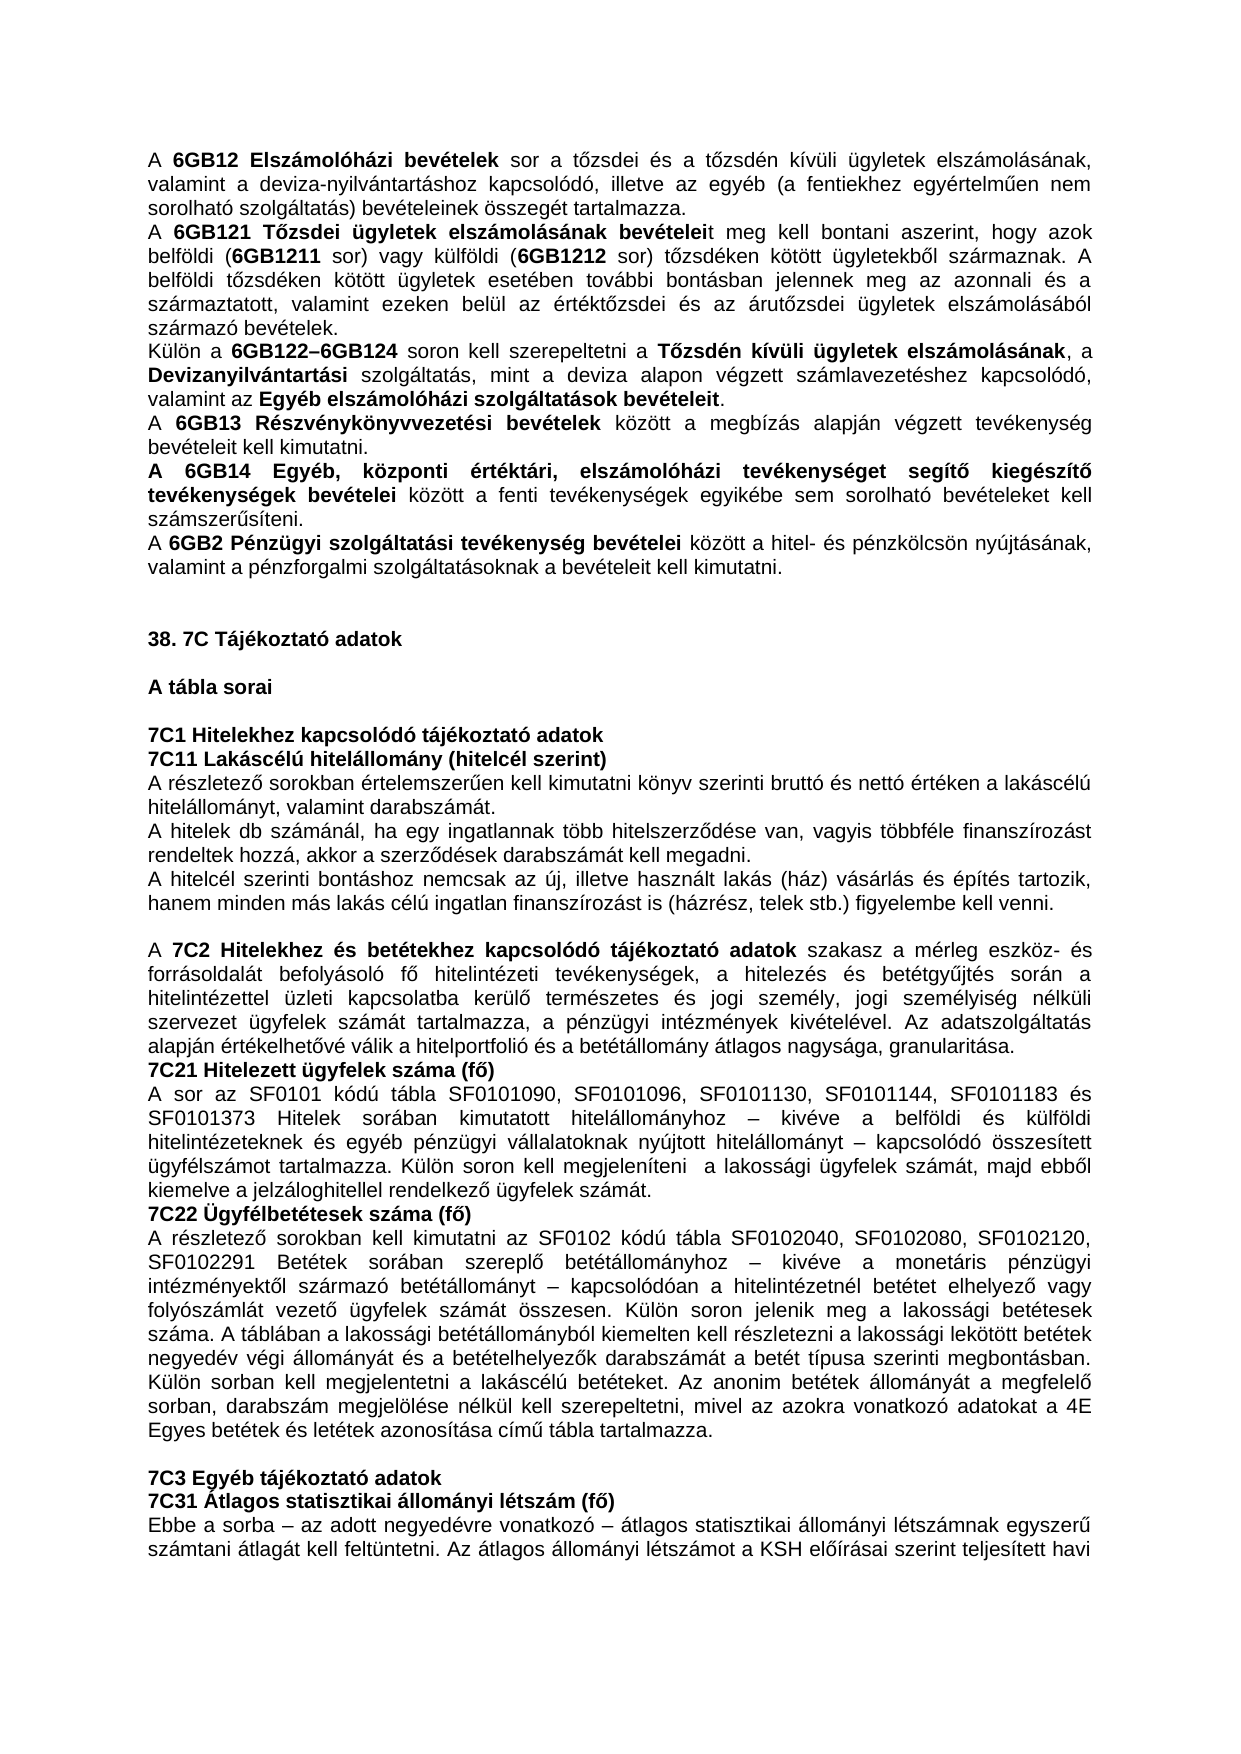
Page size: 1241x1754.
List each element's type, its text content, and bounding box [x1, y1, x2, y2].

text 7C31 Átlagos statisztikai állományi létszám (fő) [148, 1489, 1093, 1513]
text A sor az SF0101 kódú tábla SF0101090, SF0101096, SF0101130, SF0101144, SF0101183 és SF0101373 Hitelek sorában kimutatott hitelállományhoz – kivéve a belföldi és külföldi hitelintézeteknek és egyéb pénzügyi vállalatoknak nyújtott hitelállományt – kapcsolódó összesített ügyfélszámot tartalmazza. Külön soron kell megjeleníteni a lakossági ügyfelek számát, majd ebből kiemelve a jelzáloghitellel rendelkező ügyfelek számát. [148, 1082, 1093, 1202]
text A 6GB14 Egyéb, központi értéktári, elszámolóházi tevékenységet segítő kiegészítő tevékenységek bevételei között a fenti tevékenységek egyikébe sem sorolható bevételeket kell számszerűsíteni. [148, 459, 1093, 531]
text A hitelek db számánál, ha egy ingatlannak több hitelszerződése van, vagyis többféle finanszírozást rendeltek hozzá, akkor a szerződések darabszámát kell megadni. [148, 818, 1093, 866]
text 7C11 Lakáscélú hitelállomány (hitelcél szerint) [148, 747, 1093, 771]
text A tábla sorai [148, 675, 1093, 699]
text 7C22 Ügyfélbetétesek száma (fő) [148, 1202, 1093, 1226]
text 7C3 Egyéb tájékoztató adatok [148, 1465, 1093, 1489]
text A 6GB121 Tőzsdei ügyletek elszámolásának bevételeit meg kell bontani aszerint, hogy azok belföldi (6GB1211 sor) vagy külföldi (6GB1212 sor) tőzsdéken kötött ügyletekből származnak. A belföldi tőzsdéken kötött ügyletek esetében további bontásban jelennek meg az azonnali és a származtatott, valamint ezeken belül az értéktőzsdei és az árutőzsdei ügyletek elszámolásából származó bevételek. [148, 219, 1093, 339]
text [148, 1513, 1093, 1561]
text A hitelcél szerinti bontáshoz nemcsak az új, illetve használt lakás (ház) vásárlás és építés tartozik, hanem minden más lakás célú ingatlan finanszírozást is (házrész, telek stb.) figyelembe kell venni. [148, 866, 1093, 914]
text 7C1 Hitelekhez kapcsolódó tájékoztató adatok [148, 723, 1093, 747]
text 7C21 Hitelezett ügyfelek száma (fő) [148, 1058, 1093, 1082]
subtitle 38. Tájékoztató adatok [148, 627, 1093, 651]
text A 7C2 Hitelekhez és betétekhez kapcsolódó tájékoztató adatok szakasz a mérleg eszköz- és forrásoldalát befolyásoló fő hitelintézeti tevékenységek, a hitelezés és betétgyűjtés során a hitelintézettel üzleti kapcsolatba kerülő természetes és jogi személy, jogi személyiség nélküli szervezet ügyfelek számát tartalmazza, a pénzügyi intézmények kivételével. Az adatszolgáltatás alapján értékelhetővé válik a hitelportfolió és a betétállomány átlagos nagysága, granularitása. [148, 938, 1093, 1058]
text A részletező sorokban értelemszerűen kell kimutatni könyv szerinti bruttó és nettó értéken a lakáscélú hitelállományt, valamint darabszámát. [148, 771, 1093, 818]
text Külön a 6GB122–6GB124 soron kell szerepeltetni a Tőzsdén kívüli ügyletek elszámolásának, a Devizanyilvántartási szolgáltatás, mint a deviza alapon végzett számlavezetéshez kapcsolódó, valamint az Egyéb elszámolóházi szolgáltatások bevételeit. [148, 339, 1093, 411]
text A 6GB12 Elszámolóházi bevételek sor a tőzsdei és a tőzsdén kívüli ügyletek elszámolásának, valamint a deviza-nyilvántartáshoz kapcsolódó, illetve az egyéb (a fentiekhez egyértelműen nem sorolható szolgáltatás) bevételeinek összegét tartalmazza. [148, 148, 1093, 219]
text A 6GB2 Pénzügyi szolgáltatási tevékenység bevételei között a hitel- és pénzkölcsön nyújtásának, valamint a pénzforgalmi szolgáltatásoknak a bevételeit kell kimutatni. [148, 531, 1093, 579]
text A részletező sorokban kell kimutatni az SF0102 kódú tábla SF0102040, SF0102080, SF0102120, SF0102291 Betétek sorában szereplő betétállományhoz – kivéve a monetáris pénzügyi intézményektől származó betétállományt – kapcsolódóan a hitelintézetnél betétet elhelyező vagy folyószámlát vezető ügyfelek számát összesen. Külön soron jelenik meg a lakossági betétesek száma. A táblában a lakossági betétállományból kiemelten kell részletezni a lakossági lekötött betétek negyedév végi állományát és a betételhelyezők darabszámát a betét típusa szerinti megbontásban. Külön sorban kell megjelentetni a lakáscélú betéteket. Az anonim betétek állományát a megfelelő sorban, darabszám megjelölése nélkül kell szerepeltetni, mivel az azokra vonatkozó adatokat a 4E Egyes betétek és letétek azonosítása című tábla tartalmazza. [148, 1226, 1093, 1441]
text A 6GB13 Részvénykönyvvezetési bevételek között a megbízás alapján végzett tevékenység bevételeit kell kimutatni. [148, 411, 1093, 459]
